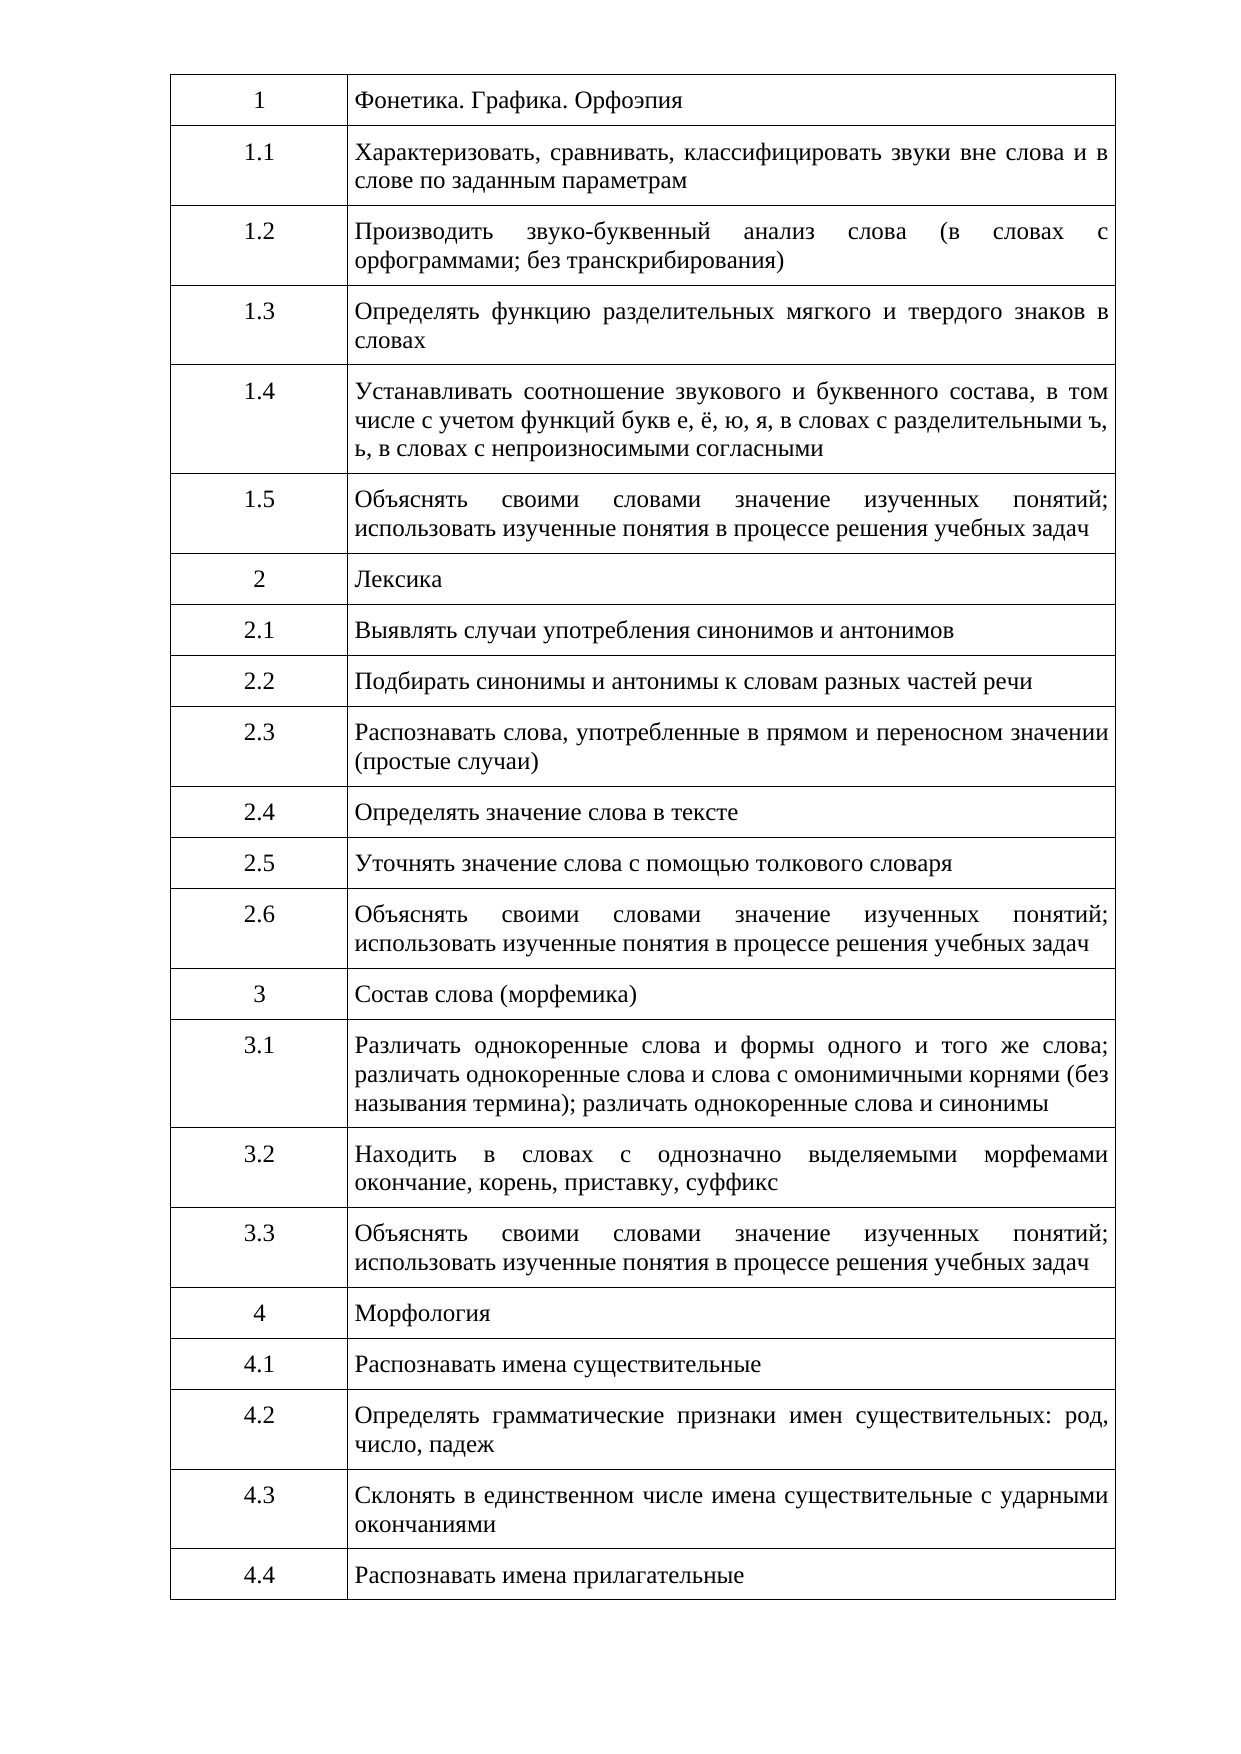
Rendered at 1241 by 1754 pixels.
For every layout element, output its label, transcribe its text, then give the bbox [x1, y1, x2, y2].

table_cell Состав слова (морфемика) [348, 969, 1115, 1018]
table_cell 2.5 [171, 838, 347, 888]
table_cell 2.4 [171, 787, 347, 837]
table_cell Подбирать синонимы и антонимы к словам разных частей речи [348, 656, 1115, 706]
table_cell 4.2 [171, 1390, 347, 1468]
table_cell 4.4 [171, 1549, 347, 1599]
table_cell 4.3 [171, 1470, 347, 1548]
table_cell Объяснять своими словами значение изученных понятий; использовать изученные понятия в процессе решения учебных задач [348, 1208, 1115, 1287]
table_cell Находить в словах с однозначно выделяемыми морфемами окончание, корень, приставку, суффикс [348, 1128, 1115, 1207]
table_cell Морфология [348, 1288, 1115, 1338]
table_cell Объяснять своими словами значение изученных понятий; использовать изученные понятия в процессе решения учебных задач [348, 474, 1115, 553]
table_cell 1.3 [171, 286, 347, 364]
table_cell 1 [171, 75, 347, 125]
table_cell Определять грамматические признаки имен существительных: род, число, падеж [348, 1390, 1115, 1468]
table_cell Различать однокоренные слова и формы одного и того же слова; различать однокоренные слова и слова с омонимичными корнями (без называния термина); различать однокоренные слова и синонимы [348, 1020, 1115, 1127]
table_cell Характеризовать, сравнивать, классифицировать звуки вне слова и в слове по заданным параметрам [348, 126, 1115, 205]
table_cell Лексика [348, 554, 1115, 604]
table_cell 4.1 [171, 1339, 347, 1389]
table_cell 3.3 [171, 1208, 347, 1287]
table_cell 3.1 [171, 1020, 347, 1127]
table_cell 3 [171, 969, 347, 1018]
table_cell Распознавать имена прилагательные [348, 1549, 1115, 1599]
table_cell Выявлять случаи употребления синонимов и антонимов [348, 605, 1115, 655]
table_cell 2.1 [171, 605, 347, 655]
table_cell Устанавливать соотношение звукового и буквенного состава, в том числе с учетом функций букв е, ё, ю, я, в словах с разделительными ъ, ь, в словах с непроизносимыми согласными [348, 365, 1115, 473]
table_cell 1.4 [171, 365, 347, 473]
table_cell 1.1 [171, 126, 347, 205]
table_cell Склонять в единственном числе имена существительные с ударными окончаниями [348, 1470, 1115, 1548]
table_cell 2 [171, 554, 347, 604]
table_cell 2.2 [171, 656, 347, 706]
table_cell 3.2 [171, 1128, 347, 1207]
table_cell Фонетика. Графика. Орфоэпия [348, 75, 1115, 125]
table_cell Производить звуко-буквенный анализ слова (в словах с орфограммами; без транскрибирования) [348, 206, 1115, 284]
table_cell 4 [171, 1288, 347, 1338]
table_cell 1.5 [171, 474, 347, 553]
table_cell 2.6 [171, 889, 347, 967]
table_cell 2.3 [171, 707, 347, 786]
table_cell Уточнять значение слова с помощью толкового словаря [348, 838, 1115, 888]
table_cell Распознавать слова, употребленные в прямом и переносном значении (простые случаи) [348, 707, 1115, 786]
table_cell Определять значение слова в тексте [348, 787, 1115, 837]
table_cell 1.2 [171, 206, 347, 284]
table_cell Объяснять своими словами значение изученных понятий; использовать изученные понятия в процессе решения учебных задач [348, 889, 1115, 967]
table_cell Определять функцию разделительных мягкого и твердого знаков в словах [348, 286, 1115, 364]
table_cell Распознавать имена существительные [348, 1339, 1115, 1389]
